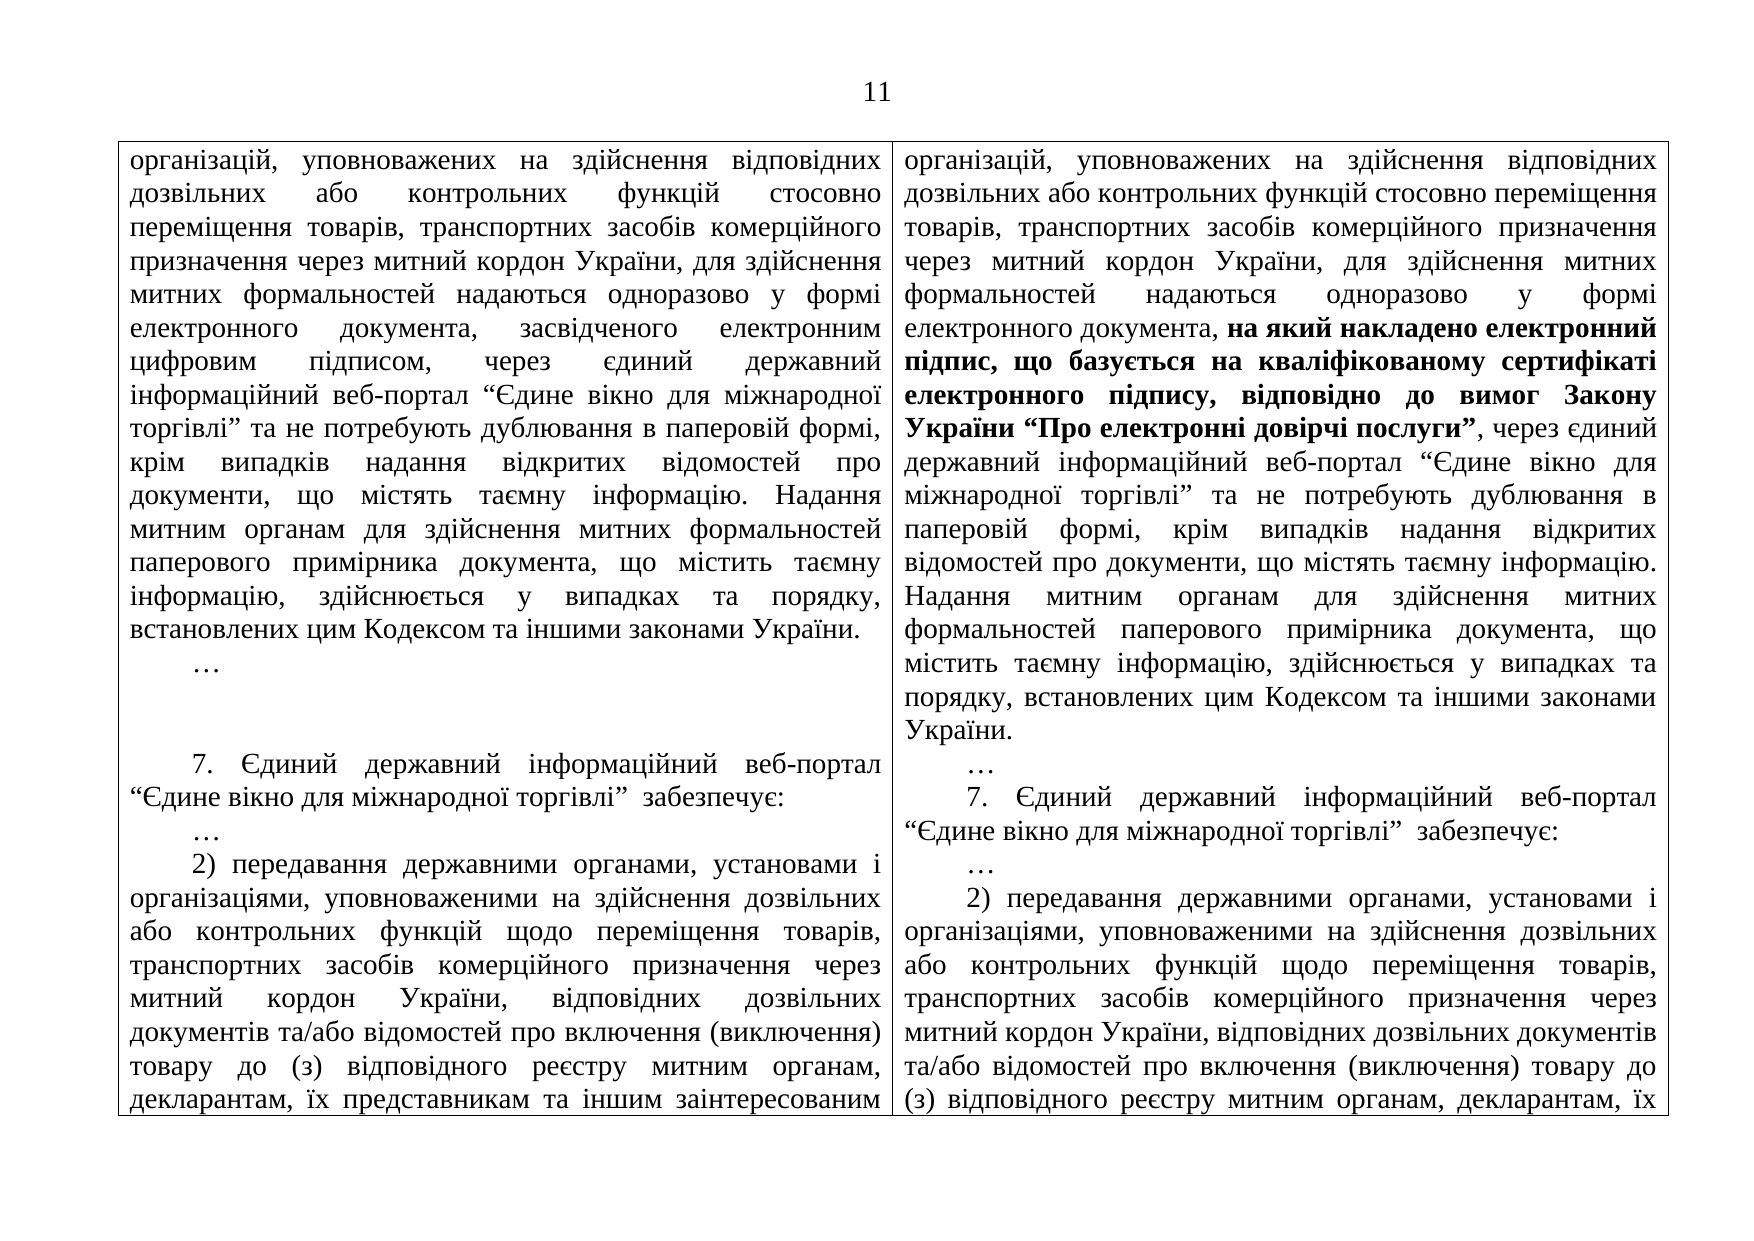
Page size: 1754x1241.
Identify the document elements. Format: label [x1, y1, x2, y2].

table_cell [119, 142, 892, 1115]
table_cell [893, 142, 1668, 1115]
